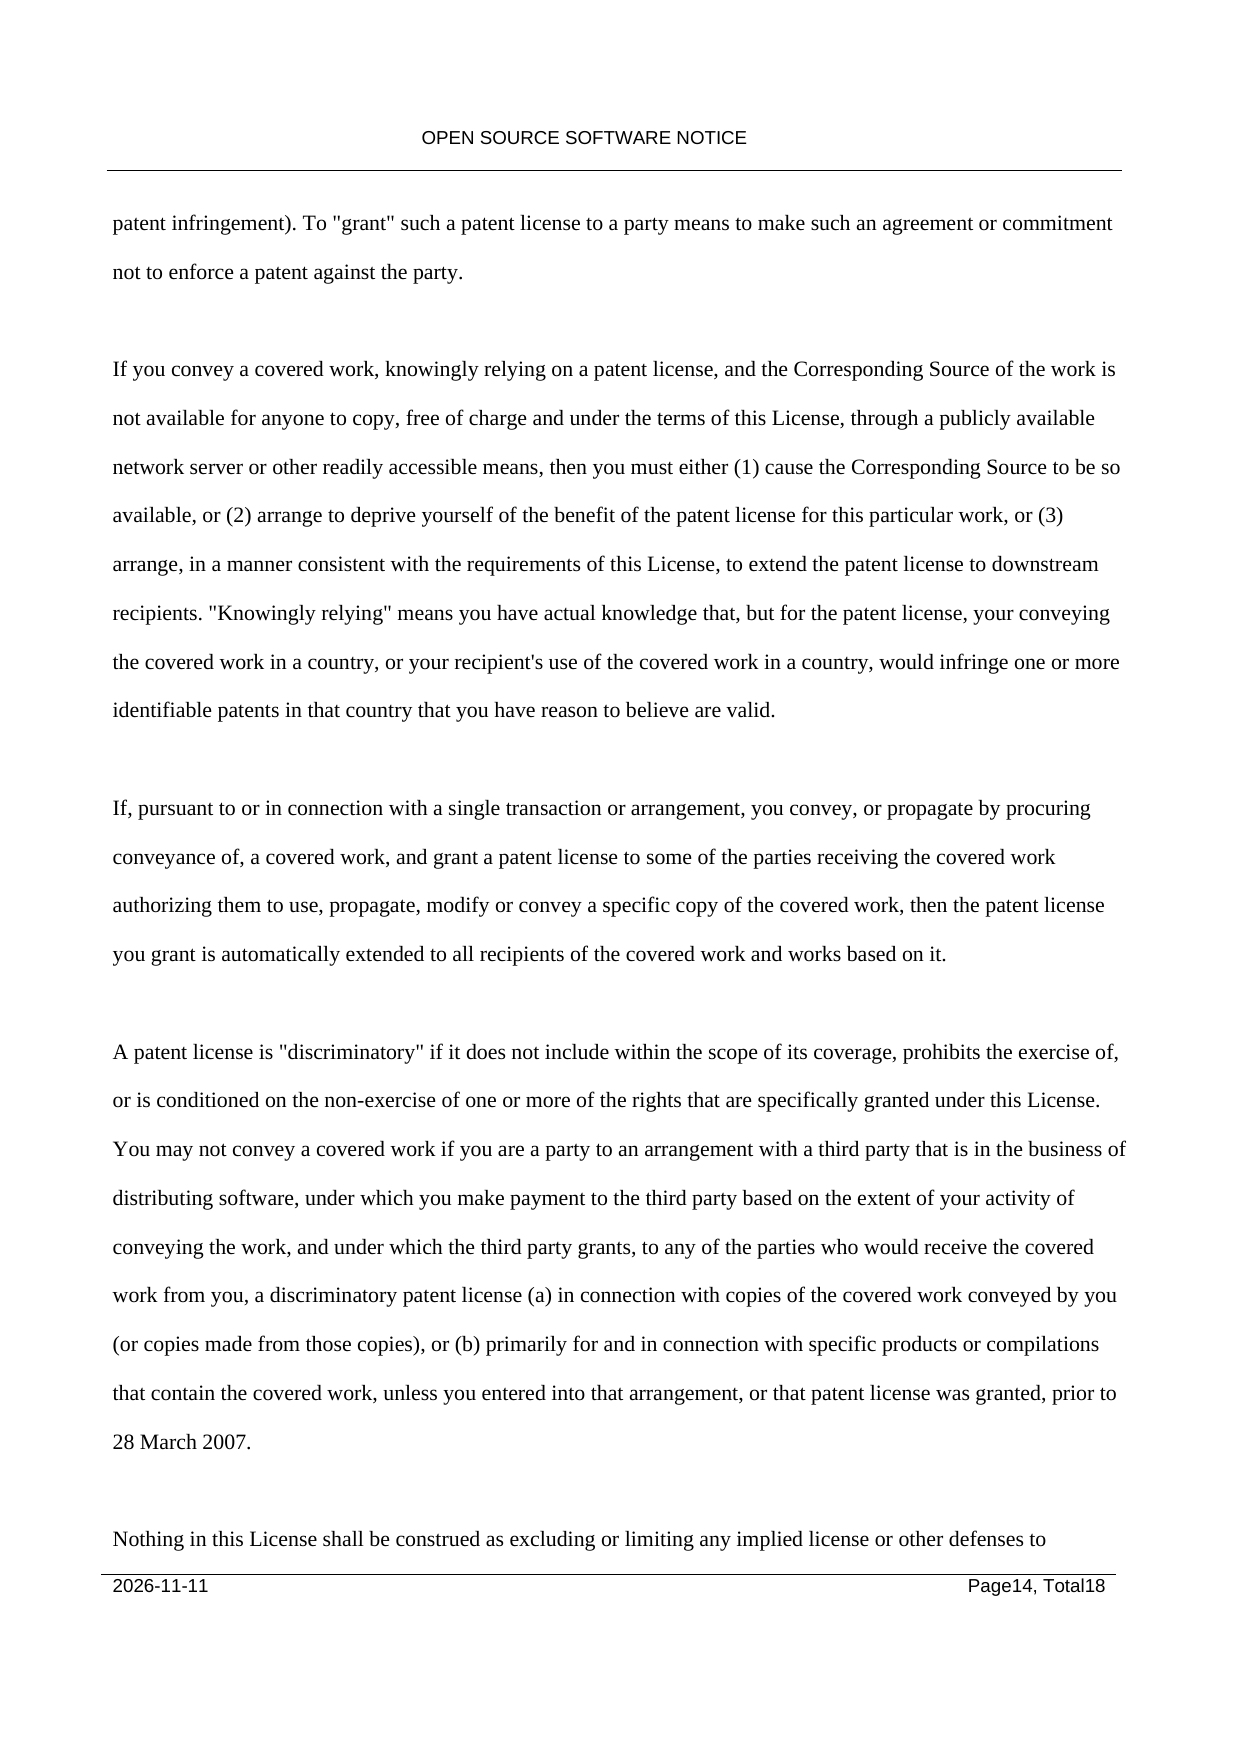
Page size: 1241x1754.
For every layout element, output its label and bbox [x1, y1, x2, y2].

text [112, 206, 1128, 1555]
